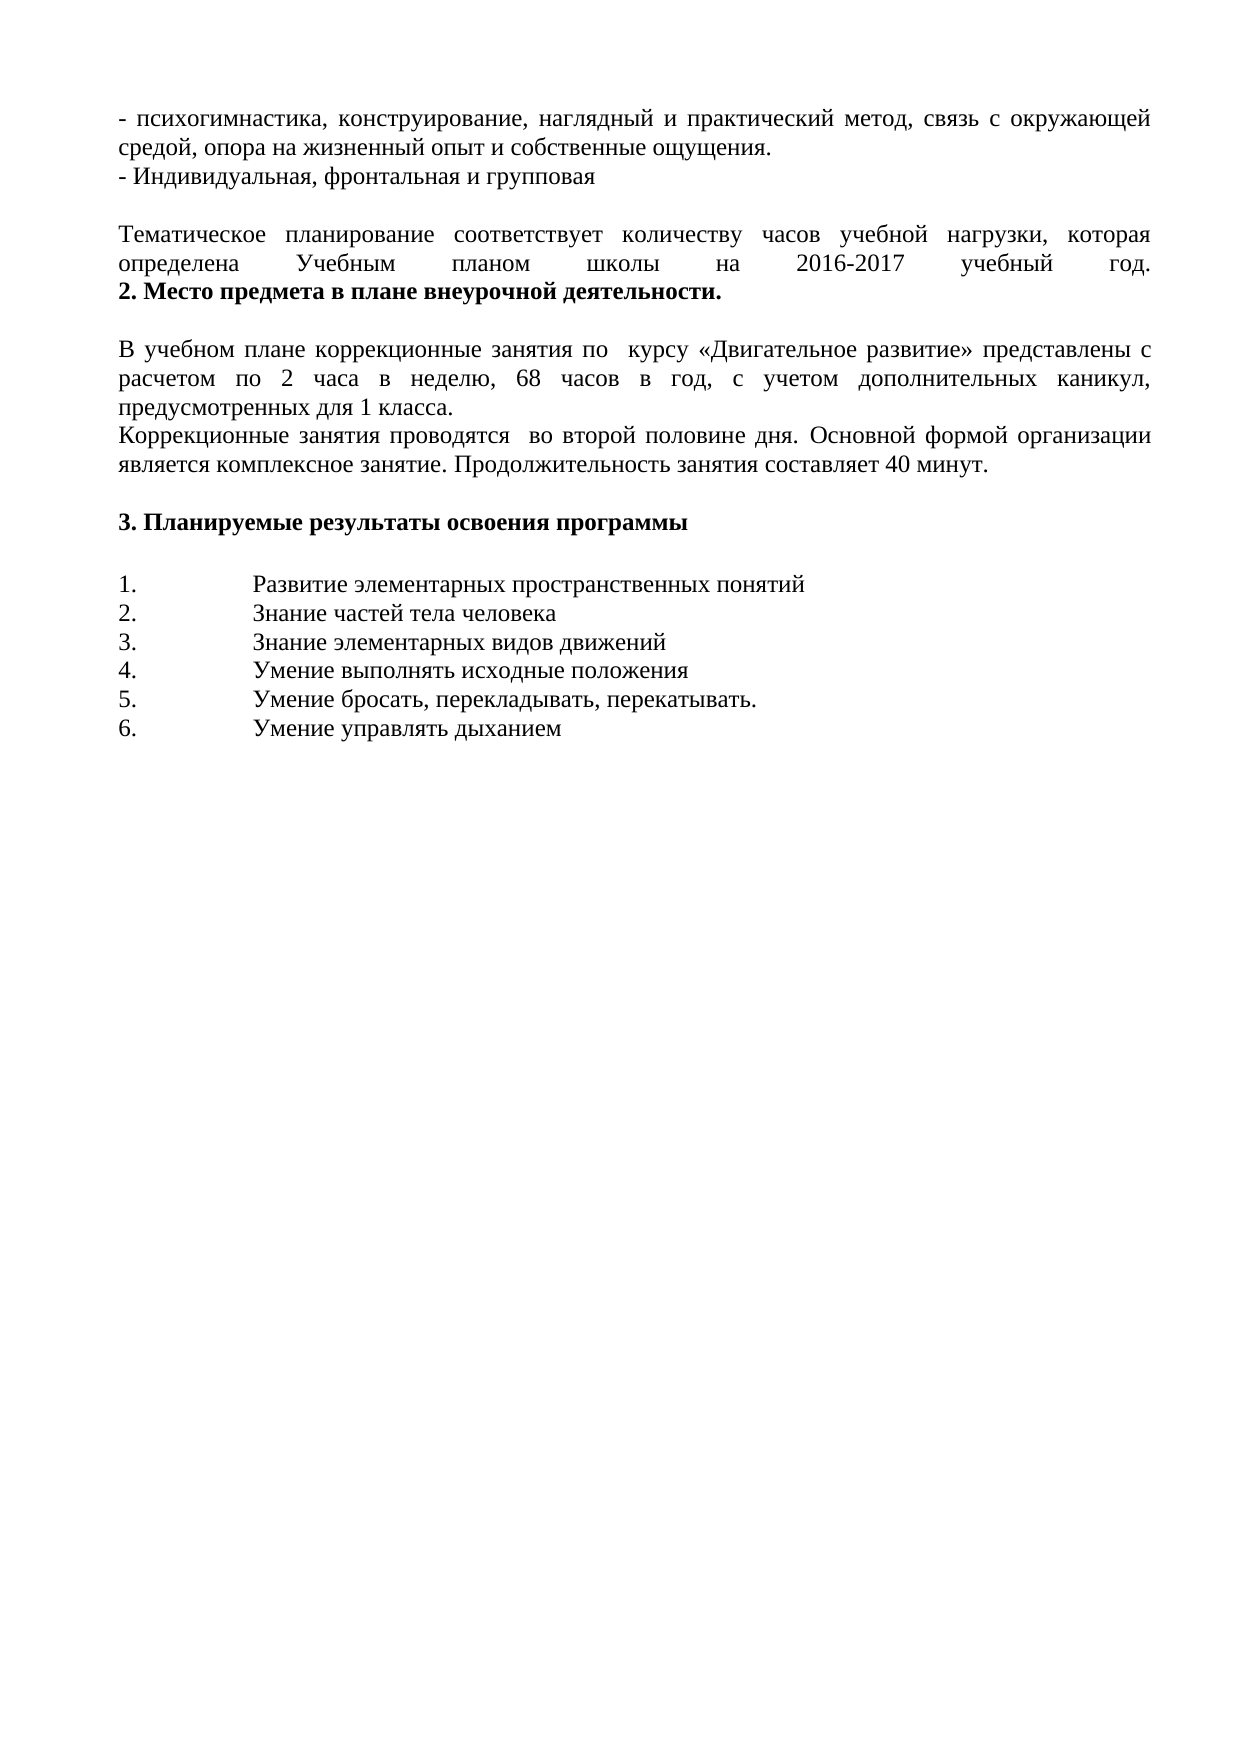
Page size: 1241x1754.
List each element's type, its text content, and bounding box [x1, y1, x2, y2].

list Знание элементарных видов движений [118, 627, 1152, 656]
text - Индивидуальная, фронтальная и групповая [118, 161, 1152, 190]
text 3. Планируемые результаты освоения программы [118, 507, 1152, 536]
list Умение бросать, перекладывать, перекатывать. [118, 684, 1152, 713]
text - психогимнастика, конструирование, наглядный и практический метод, связь с окружающей средой, опора на жизненный опыт и собственные ощущения. [118, 103, 1152, 161]
list Умение управлять дыханием [118, 713, 1152, 742]
list Знание частей тела человека [118, 598, 1152, 627]
text В учебном плане коррекционные занятия по курсу «Двигательное развитие» представлены с расчетом по 2 часа в неделю, 68 часов в год, с учетом дополнительных каникул, предусмотренных для 1 класса. [118, 334, 1152, 421]
text Тематическое планирование соответствует количеству часов учебной нагрузки, которая определена Учебным планом школы на 2016-2017 учебный год. 2. Место предмета в плане внеурочной деятельности. [118, 219, 1152, 305]
list Умение выполнять исходные положения [118, 656, 1152, 684]
list Развитие элементарных пространственных понятий [118, 569, 1152, 598]
text Коррекционные занятия проводятся во второй половине дня. Основной формой организации является комплексное занятие. Продолжительность занятия составляет 40 минут. [118, 421, 1152, 478]
